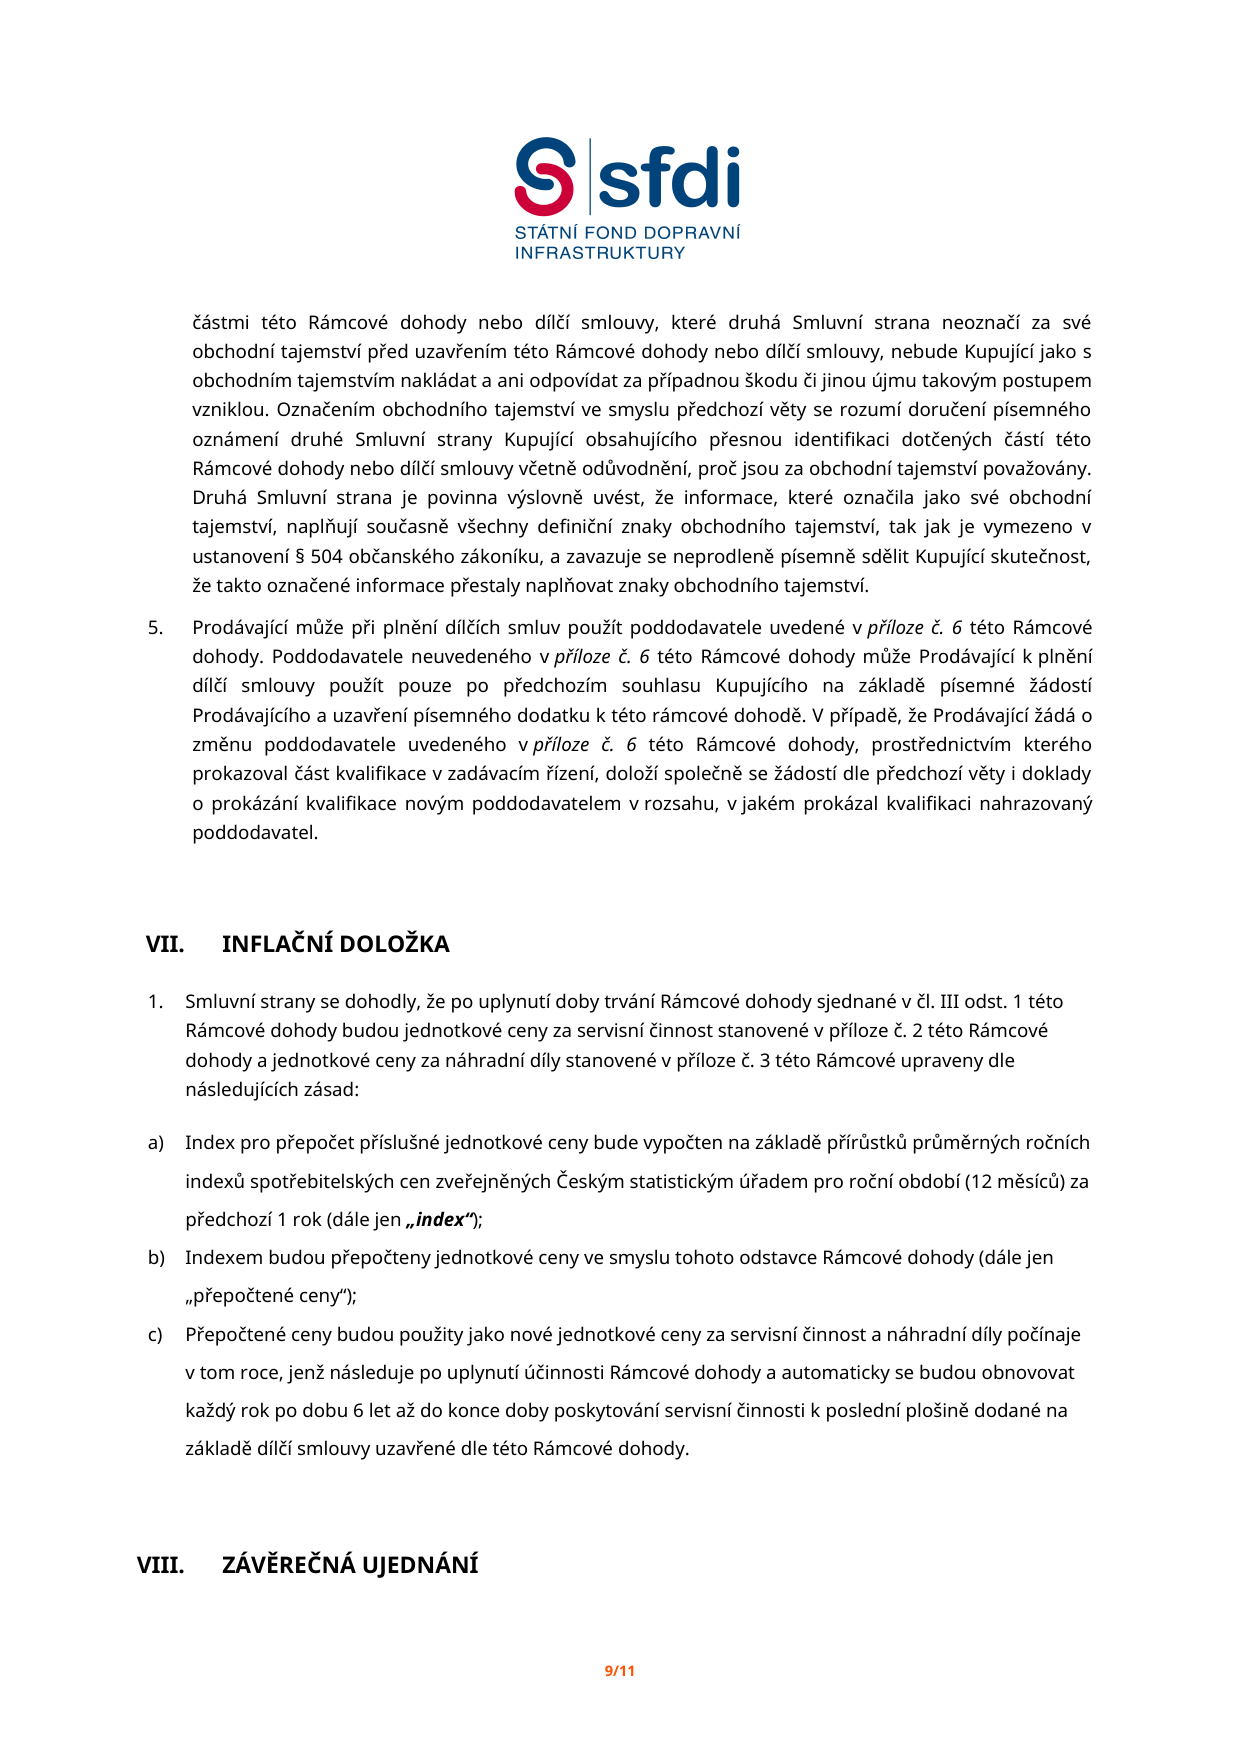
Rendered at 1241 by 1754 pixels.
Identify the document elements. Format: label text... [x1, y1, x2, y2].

list Smluvní strany se dohodly, že po uplynutí doby trvání Rámcové dohody sjednané v čl. III odst. 1 této Rámcové dohody budou jednotkové ceny za servisní činnost stanovené v příloze č. 2 této Rámcové dohody a jednotkové ceny za náhradní díly stanovené v příloze č. 3 této Rámcové upraveny dle následujících zásad: [148, 988, 1093, 1102]
list Prodávající může při plnění dílčích smluv použít poddodavatele uvedené v příloze č. 6 této Rámcové dohody. Poddodavatele neuvedeného v příloze č. 6 této Rámcové dohody může Prodávající k plnění dílčí smlouvy použít pouze po předchozím souhlasu Kupujícího na základě písemné žádostí Prodávajícího a uzavření písemného dodatku k této rámcové dohodě. V případě, že Prodávající žádá o změnu poddodavatele uvedeného v příloze č. 6 této Rámcové dohody, prostřednictvím kterého prokazoval část kvalifikace v zadávacím řízení, doloží společně se žádostí dle předchozí věty i doklady o prokázání kvalifikace novým poddodavatelem v rozsahu, v jakém prokázal kvalifikaci nahrazovaný poddodavatel. [148, 614, 1093, 844]
list Index pro přepočet příslušné jednotkové ceny bude vypočten na základě přírůstků průměrných ročních indexů spotřebitelských cen zveřejněných Českým statistickým úřadem pro roční období (12 měsíců) za předchozí 1 rok (dále jen „index“); [148, 1130, 1093, 1232]
list ZÁVĚREČNÁ UJEDNÁNÍ [185, 1549, 1093, 1581]
list Indexem budou přepočteny jednotkové ceny ve smyslu tohoto odstavce Rámcové dohody (dále jen „přepočtené ceny“); [148, 1244, 1093, 1308]
list Přepočtené ceny budou použity jako nové jednotkové ceny za servisní činnost a náhradní díly počínaje v tom roce, jenž následuje po uplynutí účinnosti Rámcové dohody a automaticky se budou obnovovat každý rok po dobu 6 let až do konce doby poskytování servisní činnosti k poslední plošině dodané na základě dílčí smlouvy uzavřené dle této Rámcové dohody. [148, 1321, 1093, 1461]
picture [514, 135, 740, 259]
list INFLAČNÍ DOLOŽKA [185, 928, 1093, 959]
